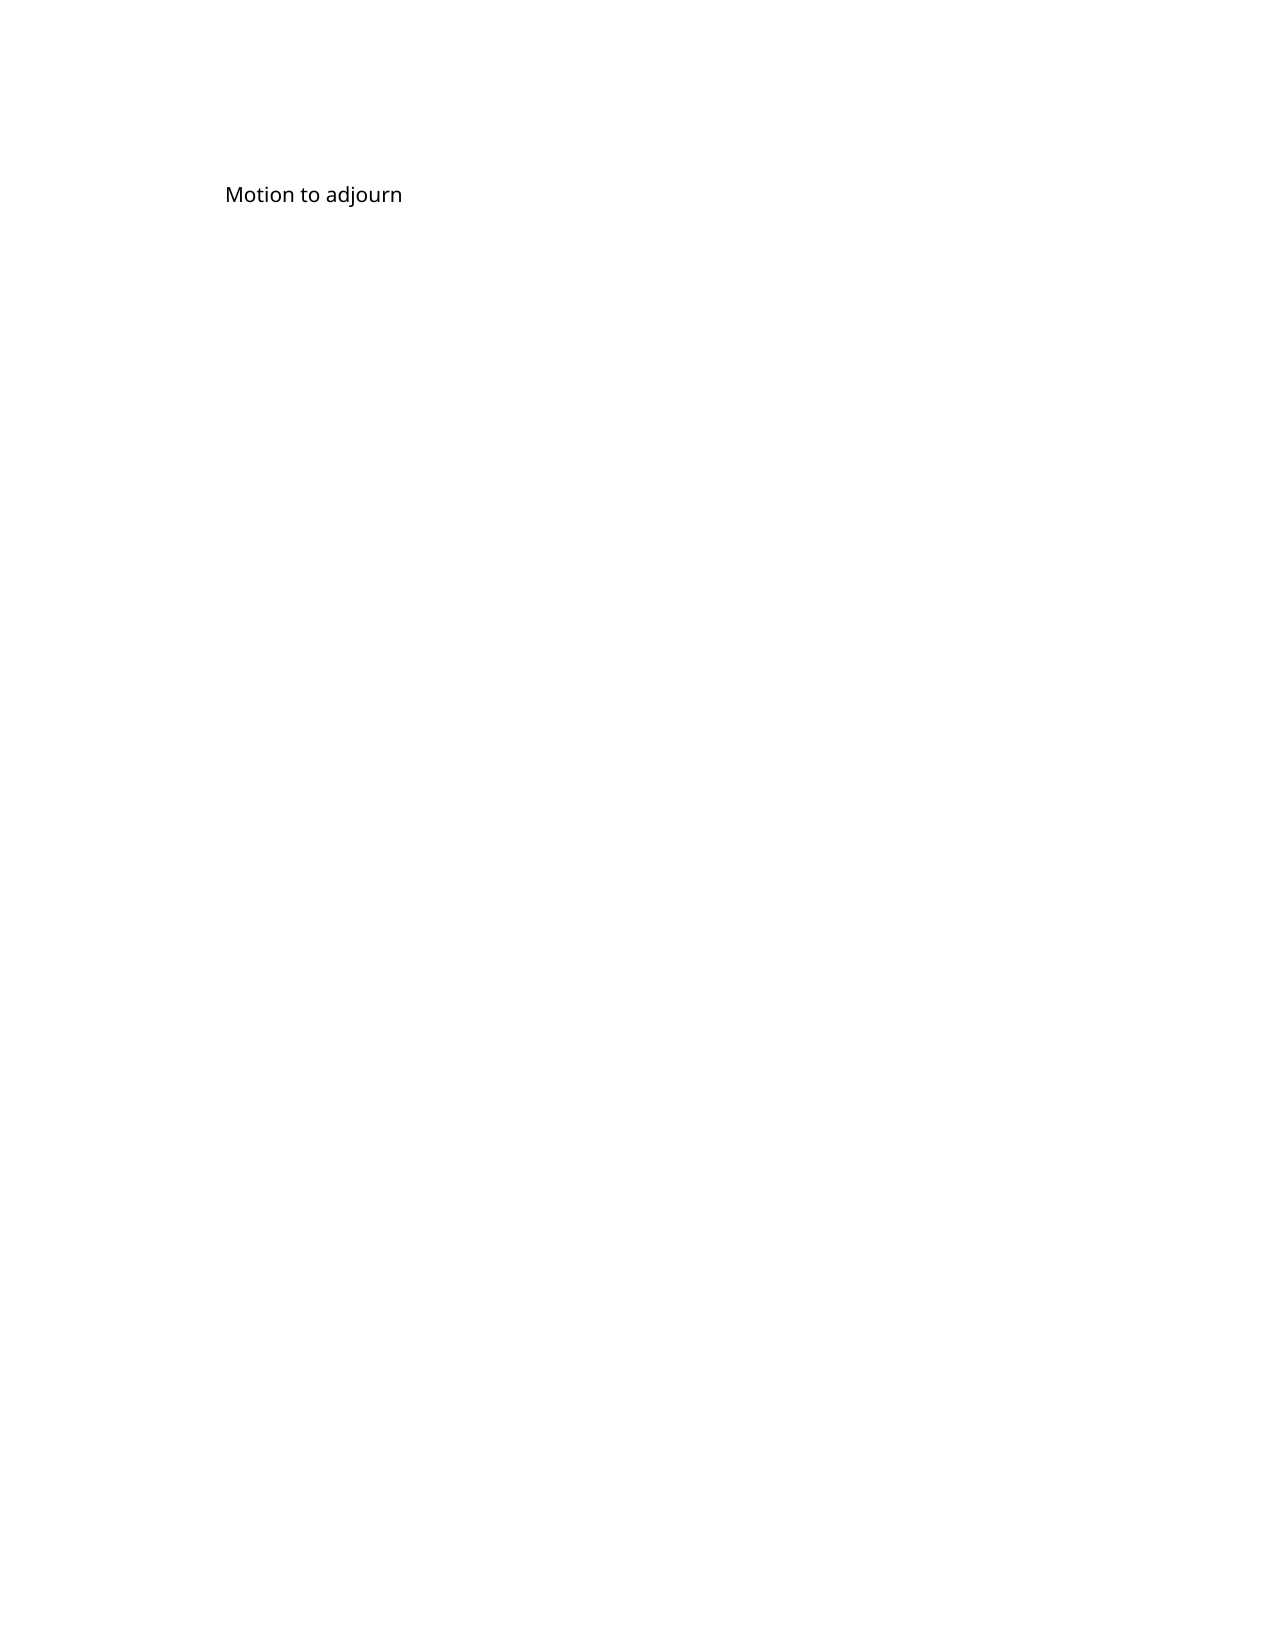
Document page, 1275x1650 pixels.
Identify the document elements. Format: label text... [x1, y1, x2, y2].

list Motion to adjourn [225, 181, 1125, 209]
